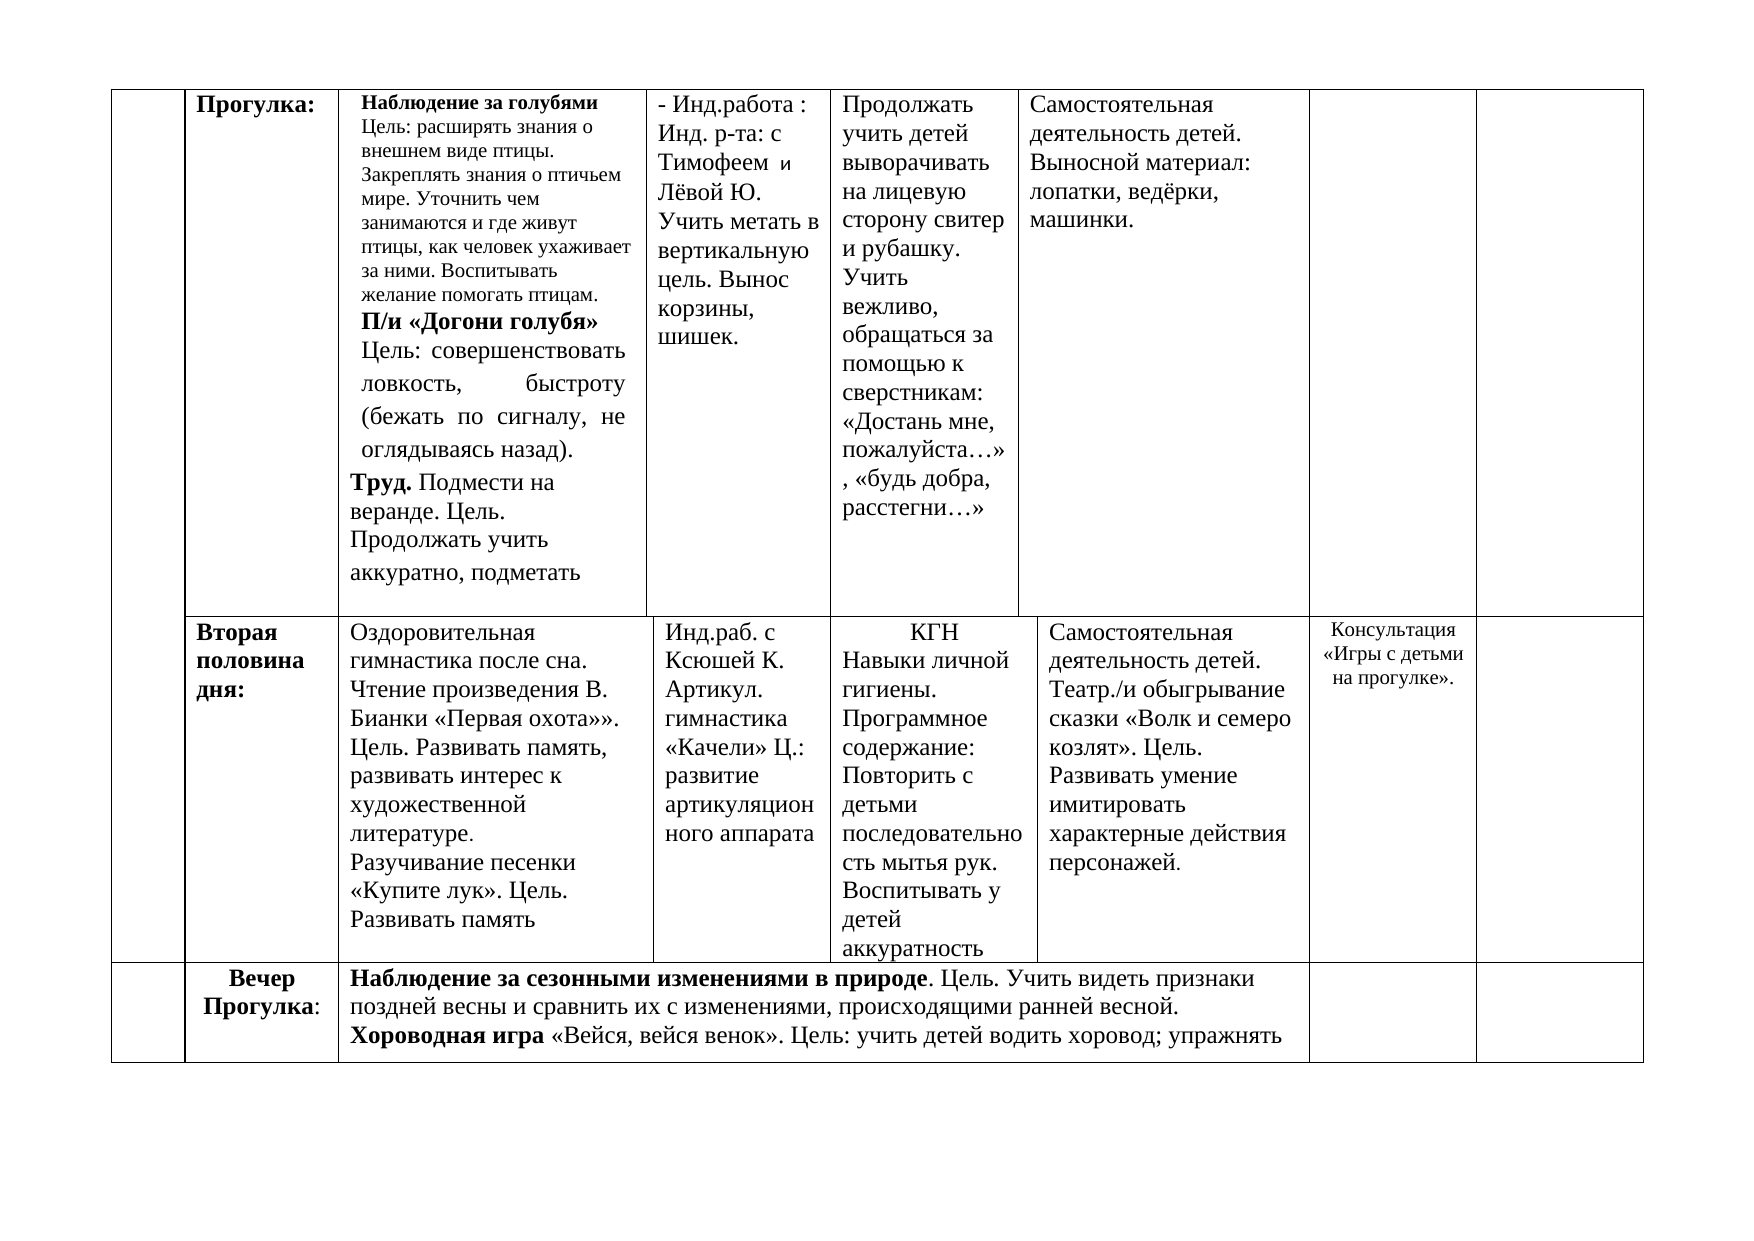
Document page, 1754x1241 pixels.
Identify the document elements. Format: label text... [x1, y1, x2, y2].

table_cell Вечер Прогулка: [186, 963, 338, 1062]
table_cell Консультация «Игры с детьми на прогулке». [1310, 617, 1476, 962]
table_cell Оздоровительная гимнастика после сна. Чтение произведения В. Бианки «Первая охота»». Цель. Развивать память, развивать интерес к художественной литературе. Разучивание песенки «Купите лук». Цель. Развивать память [339, 617, 653, 962]
table_cell [112, 963, 184, 1062]
table_cell [112, 90, 184, 962]
table_cell [1477, 963, 1643, 1062]
table_cell Инд.раб. с Ксюшей К. Артикул. гимнастика «Качели» Ц.: развитие артикуляционного аппарата [654, 617, 830, 962]
table_cell Продолжать учить детей выворачивать на лицевую сторону свитер и рубашку. Учить вежливо, обращаться за помощью к сверстникам: «Достань мне, пожалуйста…», «будь добра, расстегни…» [831, 90, 1018, 616]
table_cell [1477, 617, 1643, 962]
table_cell Вторая половина дня: [186, 617, 338, 962]
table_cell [339, 963, 1309, 1062]
table_cell [1477, 90, 1643, 616]
table_cell Прогулка: [186, 90, 338, 616]
table_cell - Инд.работа : Инд. р-та: с Тимофеем и Лёвой Ю. Учить метать в вертикальную цель. Вынос корзины, шишек. [647, 90, 830, 616]
table_cell [1310, 90, 1476, 616]
table_cell Наблюдение за голубями Цель: расширять знания о внешнем виде птицы. Закреплять знания о птичьем мире. Уточнить чем занимаются и где живут птицы, как человек ухаживает за ними. Воспитывать желание помогать птицам. П/и «Догони голубя» Цель: совершенствовать ловкость, быстроту (бежать по сигналу, не оглядываясь назад). Труд. Подмести на веранде. Цель. Продолжать учить аккуратно, подметать [339, 90, 646, 616]
table_cell Самостоятельная деятельность детей. Театр./и обыгрывание сказки «Волк и семеро козлят». Цель. Развивать умение имитировать характерные действия персонажей. [1038, 617, 1309, 962]
table_cell [1310, 963, 1476, 1062]
table_cell КГН Навыки личной гигиены. Программное содержание: Повторить с детьми последовательность мытья рук. Воспитывать у детей аккуратность [831, 617, 1037, 962]
table_cell Самостоятельная деятельность детей. Выносной материал: лопатки, ведёрки, машинки. [1019, 90, 1309, 616]
